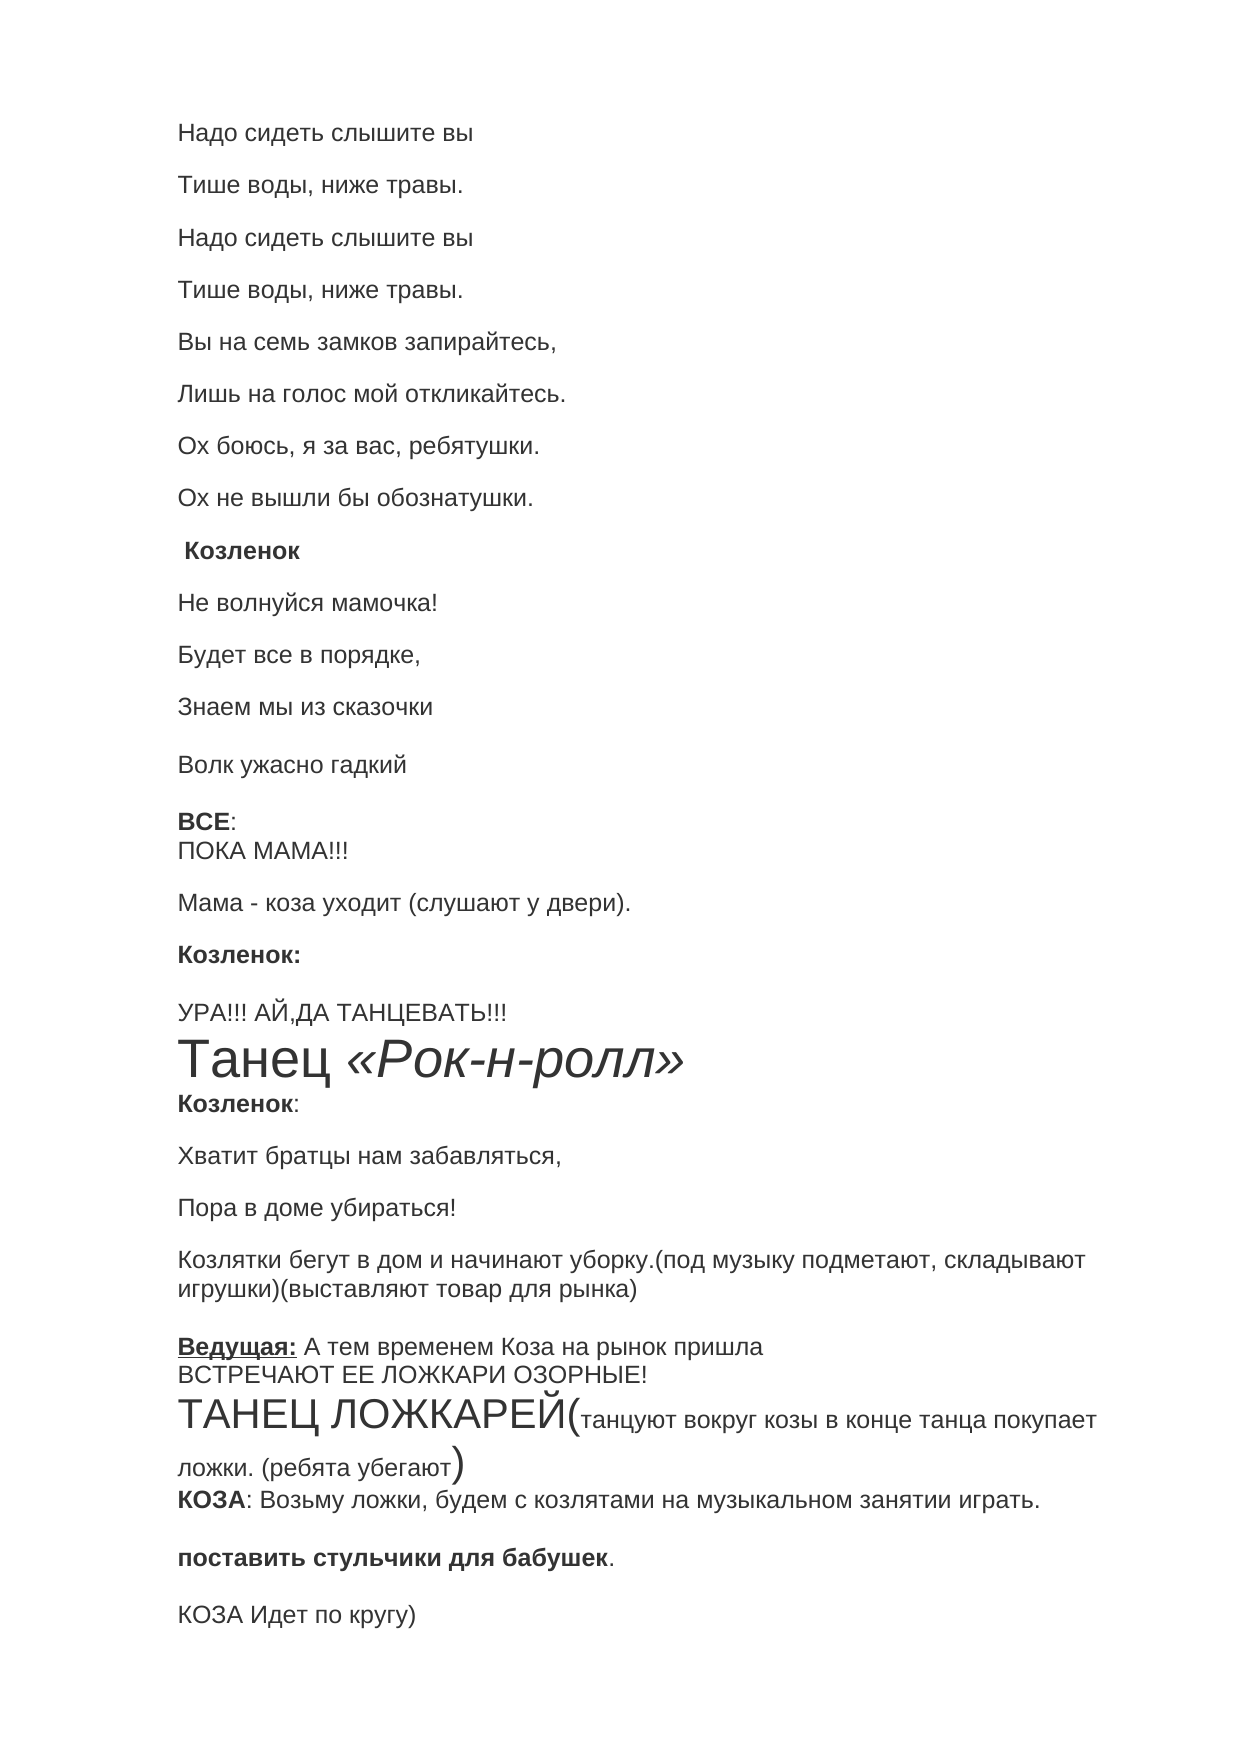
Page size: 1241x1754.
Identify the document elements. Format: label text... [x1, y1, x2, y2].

text Вы на семь замков запирайтесь, [177, 327, 1152, 356]
text Тише воды, ниже травы. [177, 275, 1152, 303]
text Знаем мы из сказочки [177, 692, 1152, 721]
text Ох не вышли бы обознатушки. [177, 483, 1152, 512]
text Козленок: [177, 940, 1152, 969]
text Не волнуйся мамочка! [177, 588, 1152, 617]
text КОЗА: Возьму ложки, будем с козлятами на музыкальном занятии играть. [177, 1485, 1152, 1514]
text Козлятки бегут в дом и начинают уборку.(под музыку подметают, складывают игрушки)(выставляют товар для рынка) [177, 1245, 1152, 1303]
text Козленок [177, 536, 1152, 564]
text Волк ужасно гадкий [177, 750, 1152, 778]
text Надо сидеть слышите вы [177, 222, 1152, 251]
text Ох боюсь, я за вас, ребятушки. [177, 431, 1152, 460]
text Хватит братцы нам забавляться, [177, 1141, 1152, 1170]
text Ведущая: А тем временем Коза на рынок пришла [177, 1332, 1152, 1360]
text поставить стульчики для бабушек. [177, 1542, 1152, 1571]
text Мама - коза уходит (слушают у двери). [177, 888, 1152, 917]
text Козленок: [177, 1089, 1152, 1118]
text Надо сидеть слышите вы [177, 118, 1152, 147]
text УРА!!! АЙ,ДА ТАНЦЕВАТЬ!!! [177, 998, 1152, 1027]
text Лишь на голос мой откликайтесь. [177, 379, 1152, 408]
text КОЗА Идет по кругу) [177, 1600, 1152, 1629]
text ВСЕ: [177, 807, 1152, 836]
text ВСТРЕЧАЮТ ЕЕ ЛОЖКАРИ ОЗОРНЫЕ! [177, 1360, 1152, 1389]
text ПОКА МАМА!!! [177, 836, 1152, 865]
text Танец «Рок-н-ролл» [177, 1027, 1152, 1089]
text Пора в доме убираться! [177, 1193, 1152, 1222]
text Будет все в порядке, [177, 640, 1152, 669]
text Тише воды, ниже травы. [177, 170, 1152, 199]
text ТАНЕЦ ЛОЖКАРЕЙ(танцуют вокруг козы в конце танца покупает ложки. (ребята убегают) [177, 1389, 1152, 1485]
